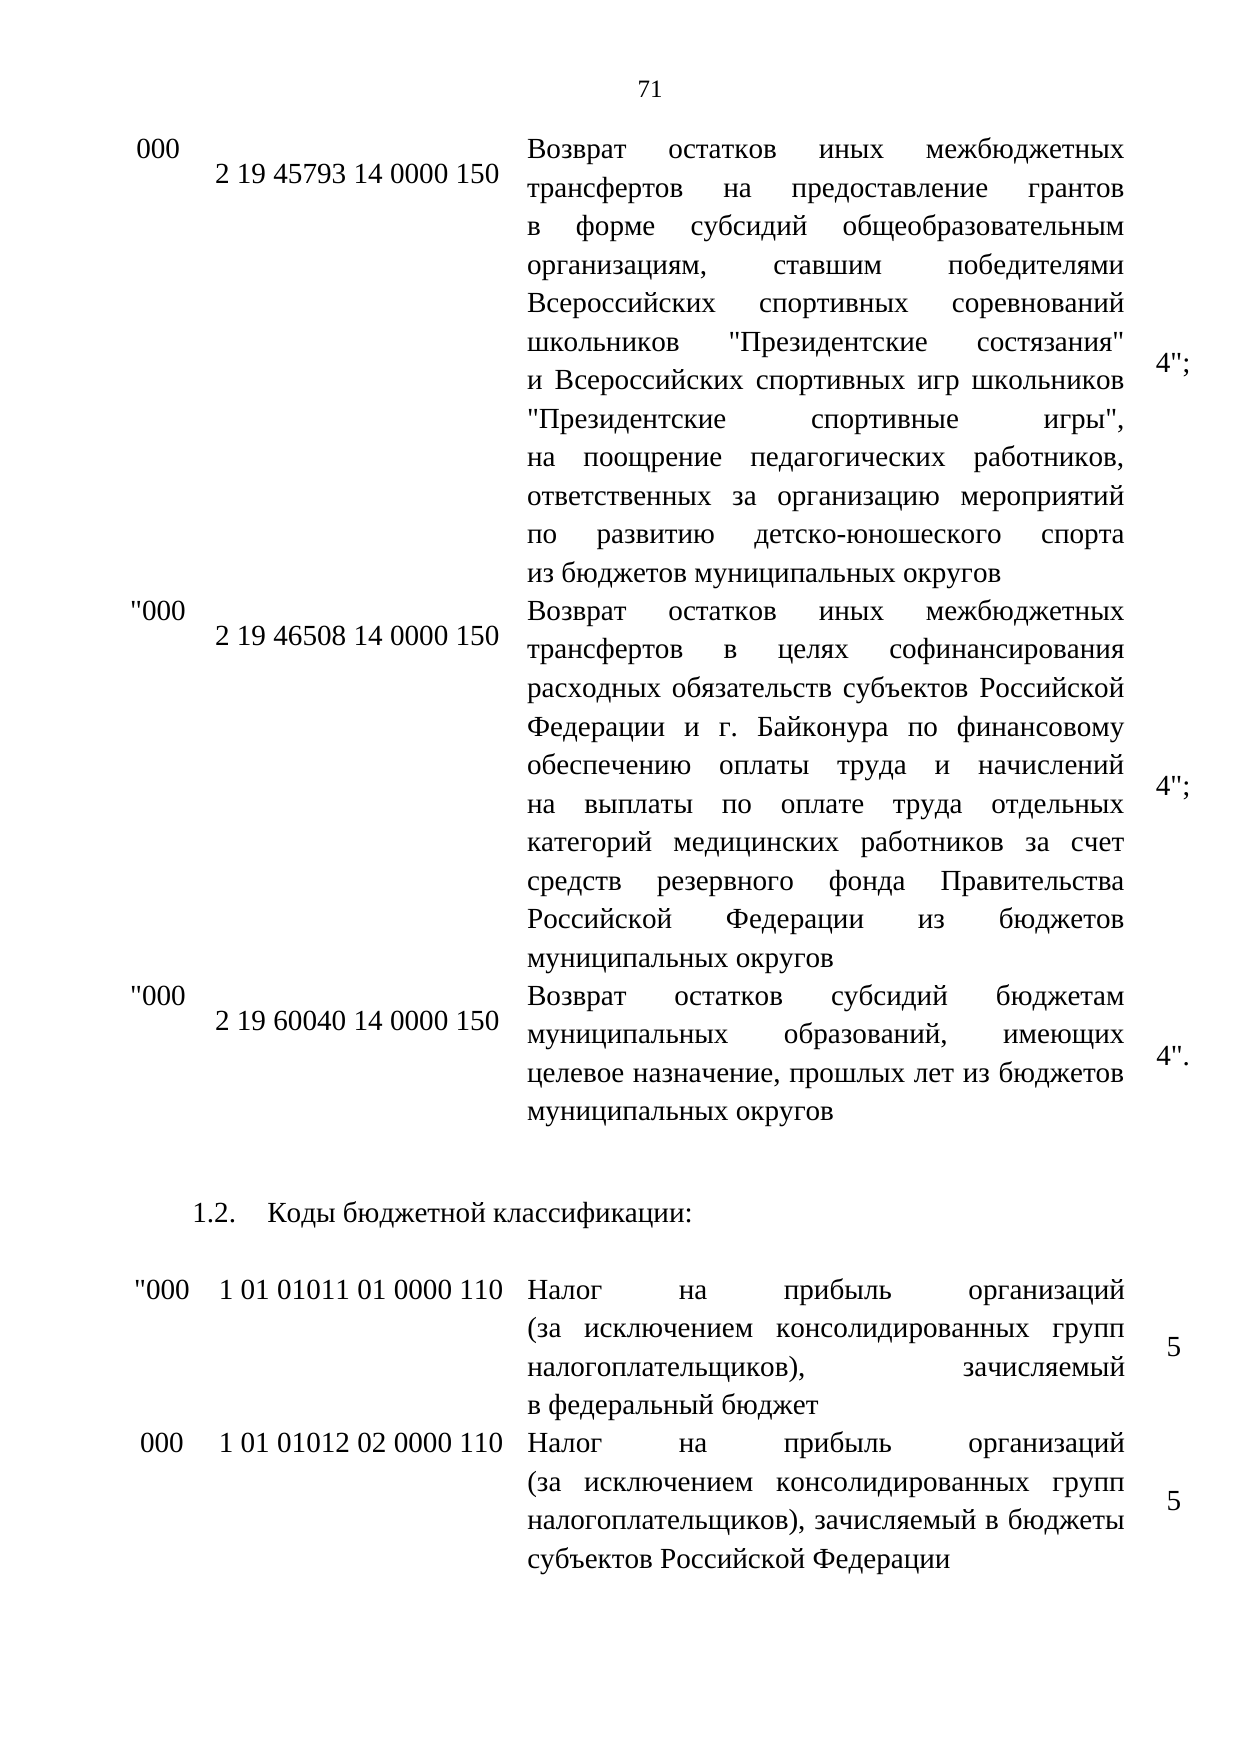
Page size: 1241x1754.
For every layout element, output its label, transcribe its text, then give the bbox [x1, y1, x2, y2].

table_header 1 01 01011 01 0000 110 [206, 1272, 516, 1425]
list Коды бюджетной классификации: [192, 1195, 1181, 1228]
table_cell 000 [118, 1425, 206, 1579]
table_cell 5 [1136, 1425, 1211, 1579]
table_cell Возврат остатков субсидий бюджетам муниципальных образований, имеющих целевое назначение, прошлых лет из бюджетов муниципальных округов [516, 978, 1136, 1131]
table_cell Налог на прибыль организаций (за исключением консолидированных групп налогоплательщиков), зачисляемый в бюджеты субъектов Российской Федерации [516, 1425, 1136, 1579]
table_cell 2 19 46508 14 0000 150 [199, 593, 516, 978]
table_cell Возврат остатков иных межбюджетных трансфертов на предоставление грантов в форме субсидий общеобразовательным организациям, ставшим победителями Всероссийских спортивных соревнований школьников "Президентские состязания" и Всероссийских спортивных игр школьников "Президентские спортивные игры", на поощрение педагогических работников, ответственных за организацию мероприятий по развитию детско-юношеского спорта из бюджетов муниципальных округов [516, 131, 1136, 593]
table_cell 4". [1136, 978, 1210, 1131]
table_cell 2 19 60040 14 0000 150 [199, 978, 516, 1131]
table_cell 2 19 45793 14 0000 150 [199, 131, 516, 593]
table_header Налог на прибыль организаций (за исключением консолидированных групп налогоплательщиков), зачисляемый в федеральный бюджет [516, 1272, 1136, 1425]
table_cell 1 01 01012 02 0000 110 [206, 1425, 516, 1579]
table_cell "000 [117, 978, 198, 1131]
table_header "000 [118, 1272, 206, 1425]
table_cell 000 [117, 131, 198, 593]
table_cell Возврат остатков иных межбюджетных трансфертов в целях софинансирования расходных обязательств субъектов Российской Федерации и г. Байконура по финансовому обеспечению оплаты труда и начислений на выплаты по оплате труда отдельных категорий медицинских работников за счет средств резервного фонда Правительства Российской Федерации из бюджетов муниципальных округов [516, 593, 1136, 978]
table_cell 4"; [1136, 131, 1210, 593]
table_cell "000 [117, 593, 198, 978]
table_header 5 [1136, 1272, 1211, 1425]
table_cell 4"; [1136, 593, 1210, 978]
